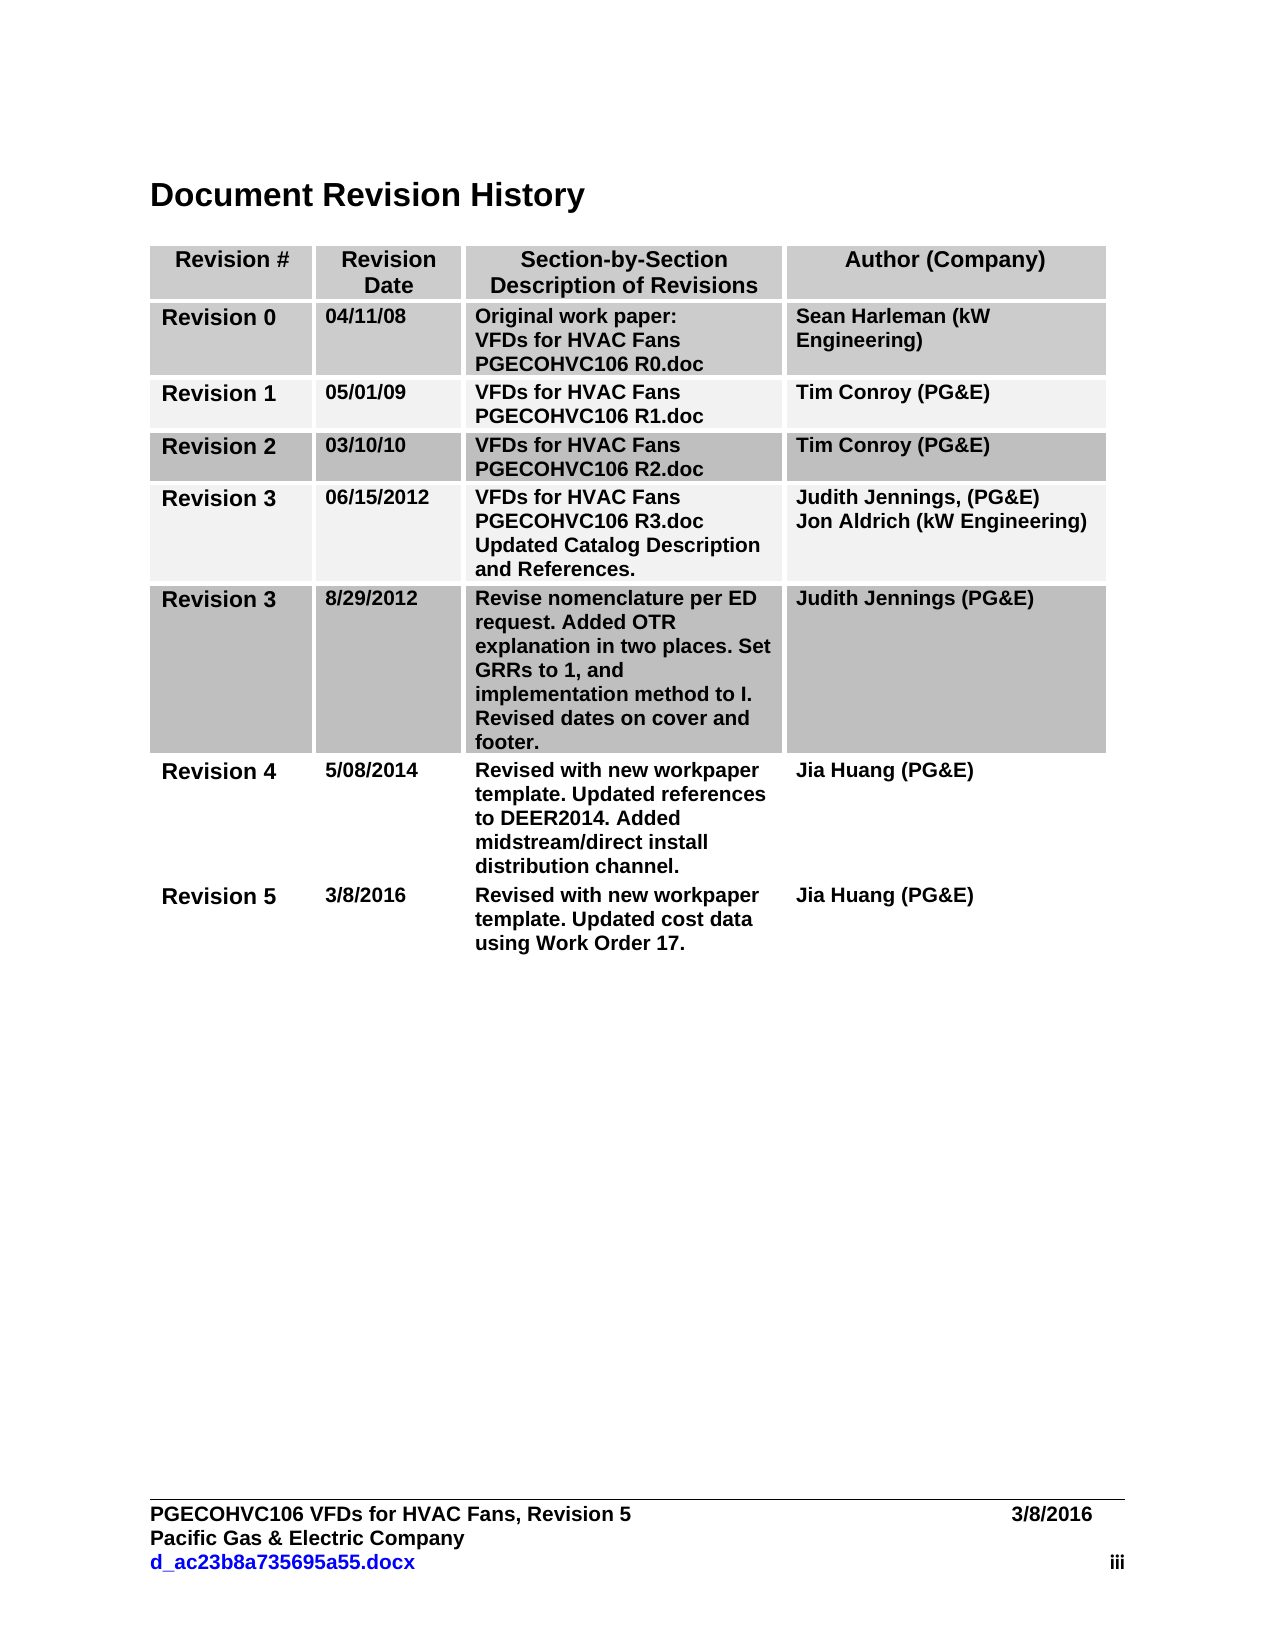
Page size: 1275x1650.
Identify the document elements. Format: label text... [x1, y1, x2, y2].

table_header Revision Date [316, 246, 461, 299]
table_cell VFDs for HVAC Fans PGECOHVC106 R1.doc [466, 380, 782, 428]
table_cell Revision 0 [150, 303, 312, 375]
table_cell Revision 4 [150, 758, 312, 878]
table_cell Revision 5 [150, 883, 312, 954]
table_cell Revision 1 [150, 380, 312, 428]
table_cell 5/08/2014 [316, 758, 461, 878]
table_header Section-by-Section Description of Revisions [466, 246, 782, 299]
table_cell Revision 3 [150, 485, 312, 581]
table_cell Jia Huang (PG&E) [787, 758, 1106, 878]
table_cell Revised with new workpaper template. Updated cost data using Work Order 17. [466, 883, 782, 954]
table_cell 04/11/08 [316, 303, 461, 375]
table_cell Judith Jennings, (PG&E) Jon Aldrich (kW Engineering) [787, 485, 1106, 581]
table_header Revision # [150, 246, 312, 299]
subtitle Document Revision History [150, 175, 1125, 213]
table_cell Revised with new workpaper template. Updated references to DEER2014. Added midstream/direct install distribution channel. [466, 758, 782, 878]
table_cell Sean Harleman (kW Engineering) [787, 303, 1106, 375]
table_cell Revision 3 [150, 586, 312, 753]
table_cell Revise nomenclature per ED request. Added OTR explanation in two places. Set GRRs to 1, and implementation method to I. Revised dates on cover and footer. [466, 586, 782, 753]
table_cell Original work paper: VFDs for HVAC Fans PGECOHVC106 R0.doc [466, 303, 782, 375]
table_cell 03/10/10 [316, 433, 461, 481]
table_cell 8/29/2012 [316, 586, 461, 753]
table_cell Tim Conroy (PG&E) [787, 380, 1106, 428]
table_cell Tim Conroy (PG&E) [787, 433, 1106, 481]
table_cell 05/01/09 [316, 380, 461, 428]
table_cell Jia Huang (PG&E) [787, 883, 1106, 954]
table_cell Judith Jennings (PG&E) [787, 586, 1106, 753]
table_cell 06/15/2012 [316, 485, 461, 581]
table_cell VFDs for HVAC Fans PGECOHVC106 R2.doc [466, 433, 782, 481]
table_cell Revision 2 [150, 433, 312, 481]
table_cell VFDs for HVAC Fans PGECOHVC106 R3.doc Updated Catalog Description and References. [466, 485, 782, 581]
table_header Author (Company) [787, 246, 1106, 299]
table_cell 3/8/2016 [316, 883, 461, 954]
